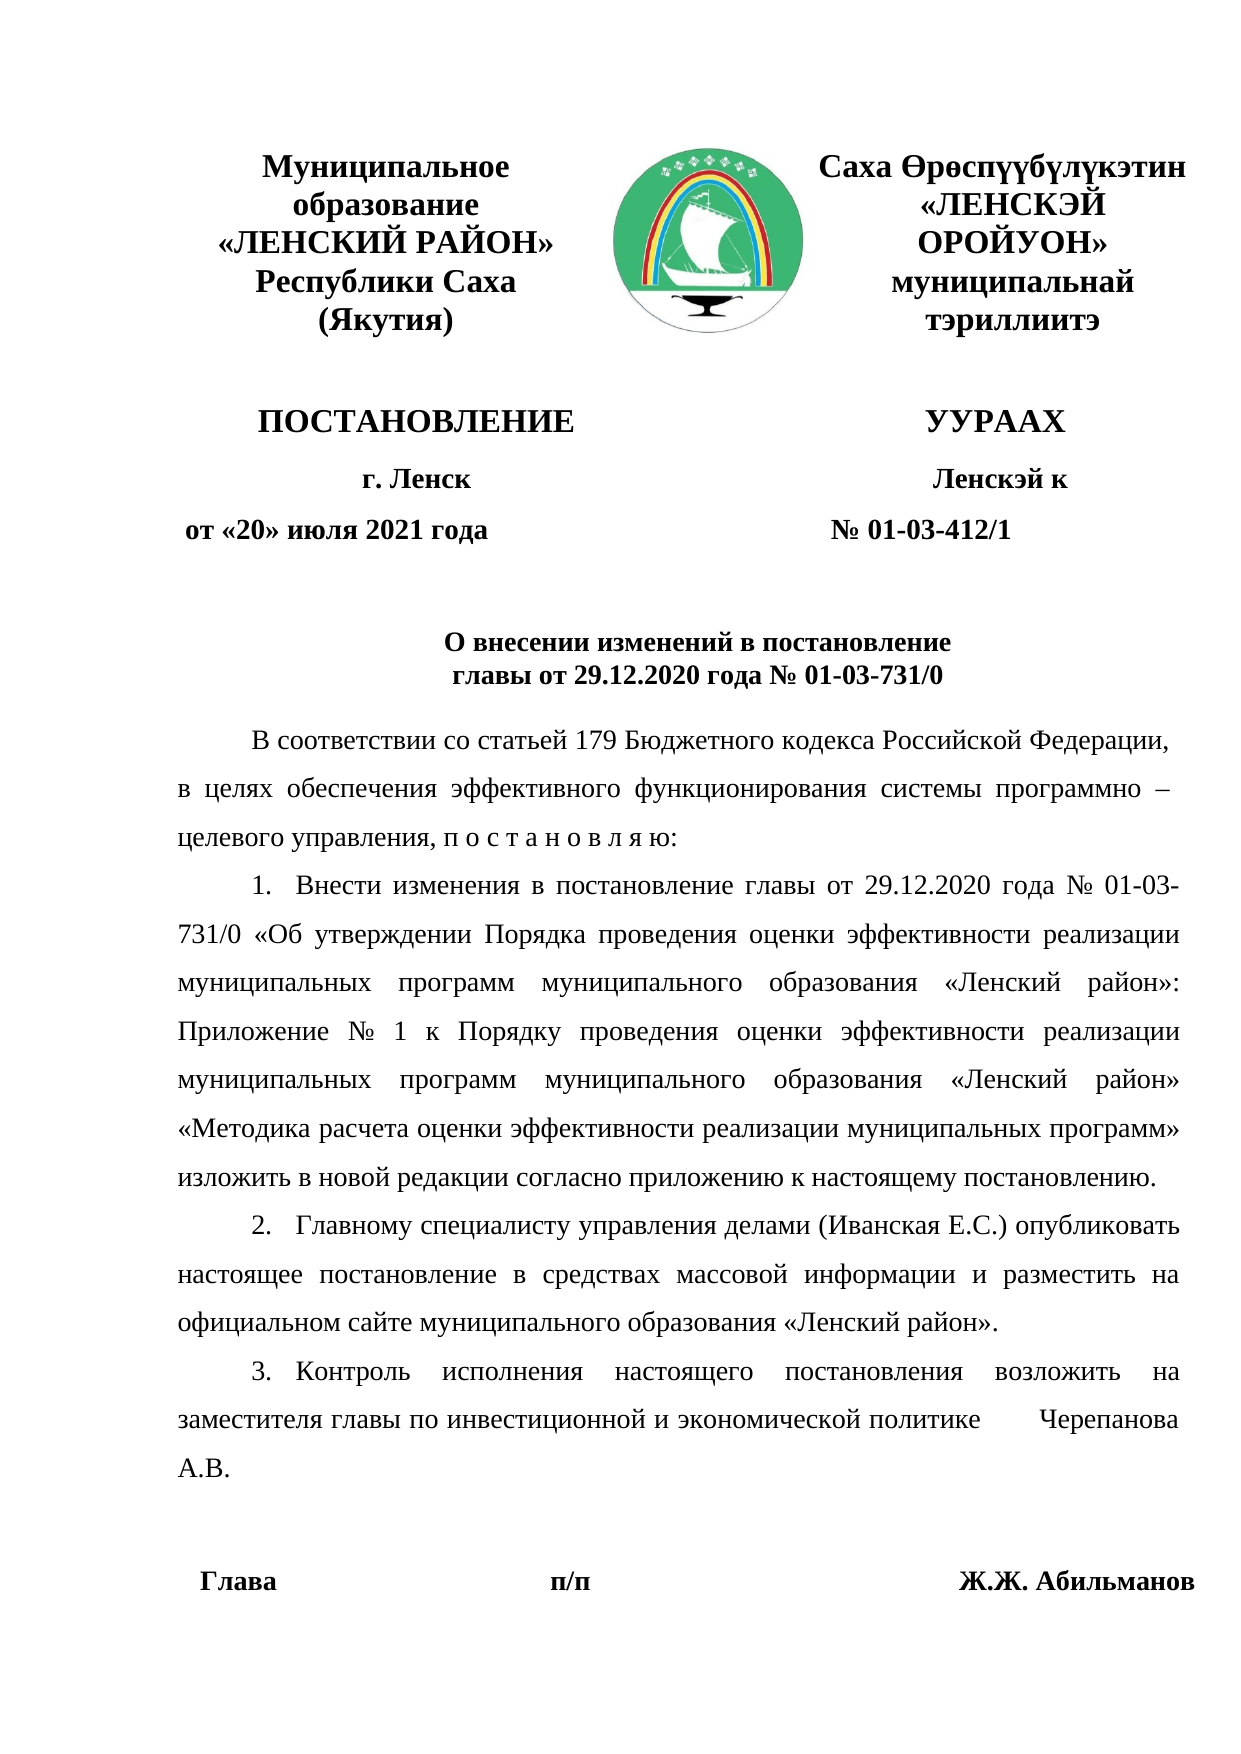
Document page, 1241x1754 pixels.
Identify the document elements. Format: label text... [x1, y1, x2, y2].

table_header Глава п/п [189, 1564, 661, 1613]
text В соответствии со статьей 179 Бюджетного кодекса Российской Федерации, в целях обеспечения эффективного функционирования системы программно – целевого управления, п о с т а н о в л я ю: [177, 723, 1171, 852]
table_cell г. Ленск [174, 461, 659, 512]
table_header УУРААХ [659, 401, 1181, 461]
table_header Саха Өрөспүүбүлүкэтин «ЛЕНСКЭЙ ОРОЙУОН» муниципальнай тэриллиитэ [818, 146, 1207, 365]
list Контроль исполнения настоящего постановления возложить на заместителя главы по инвестиционной и экономической политике Черепанова А.В. [177, 1354, 1181, 1483]
table_cell Ленскэй к [659, 461, 1181, 512]
table_header Муниципальное образование «ЛЕНСКИЙ РАЙОН» Республики Саха (Якутия) [174, 146, 598, 365]
list Главному специалисту управления делами (Иванская Е.С.) опубликовать настоящее постановление в средствах массовой информации и разместить на официальном сайте муниципального образования «Ленский район». [177, 1208, 1181, 1338]
list Внести изменения в постановление главы от 29.12.2020 года № 01-03-731/0 «Об утверждении Порядка проведения оценки эффективности реализации муниципальных программ муниципального образования «Ленский район»: Приложение № 1 к Порядку проведения оценки эффективности реализации муниципальных программ муниципального образования «Ленский район» «Методика расчета оценки эффективности реализации муниципальных программ» изложить в новой редакции согласно приложению к настоящему постановлению. [177, 868, 1181, 1192]
table_header Ж.Ж. Абильманов [661, 1564, 1207, 1613]
picture [611, 146, 805, 334]
table_header [598, 146, 818, 365]
table_header О внесении изменений в постановление главы от 29.12.2020 года № 01-03-731/0 [189, 626, 1207, 723]
table_cell от «20» июля 2021 года № 01-03-412/1 [174, 513, 1181, 582]
table_header ПОСТАНОВЛЕНИЕ [174, 401, 659, 461]
